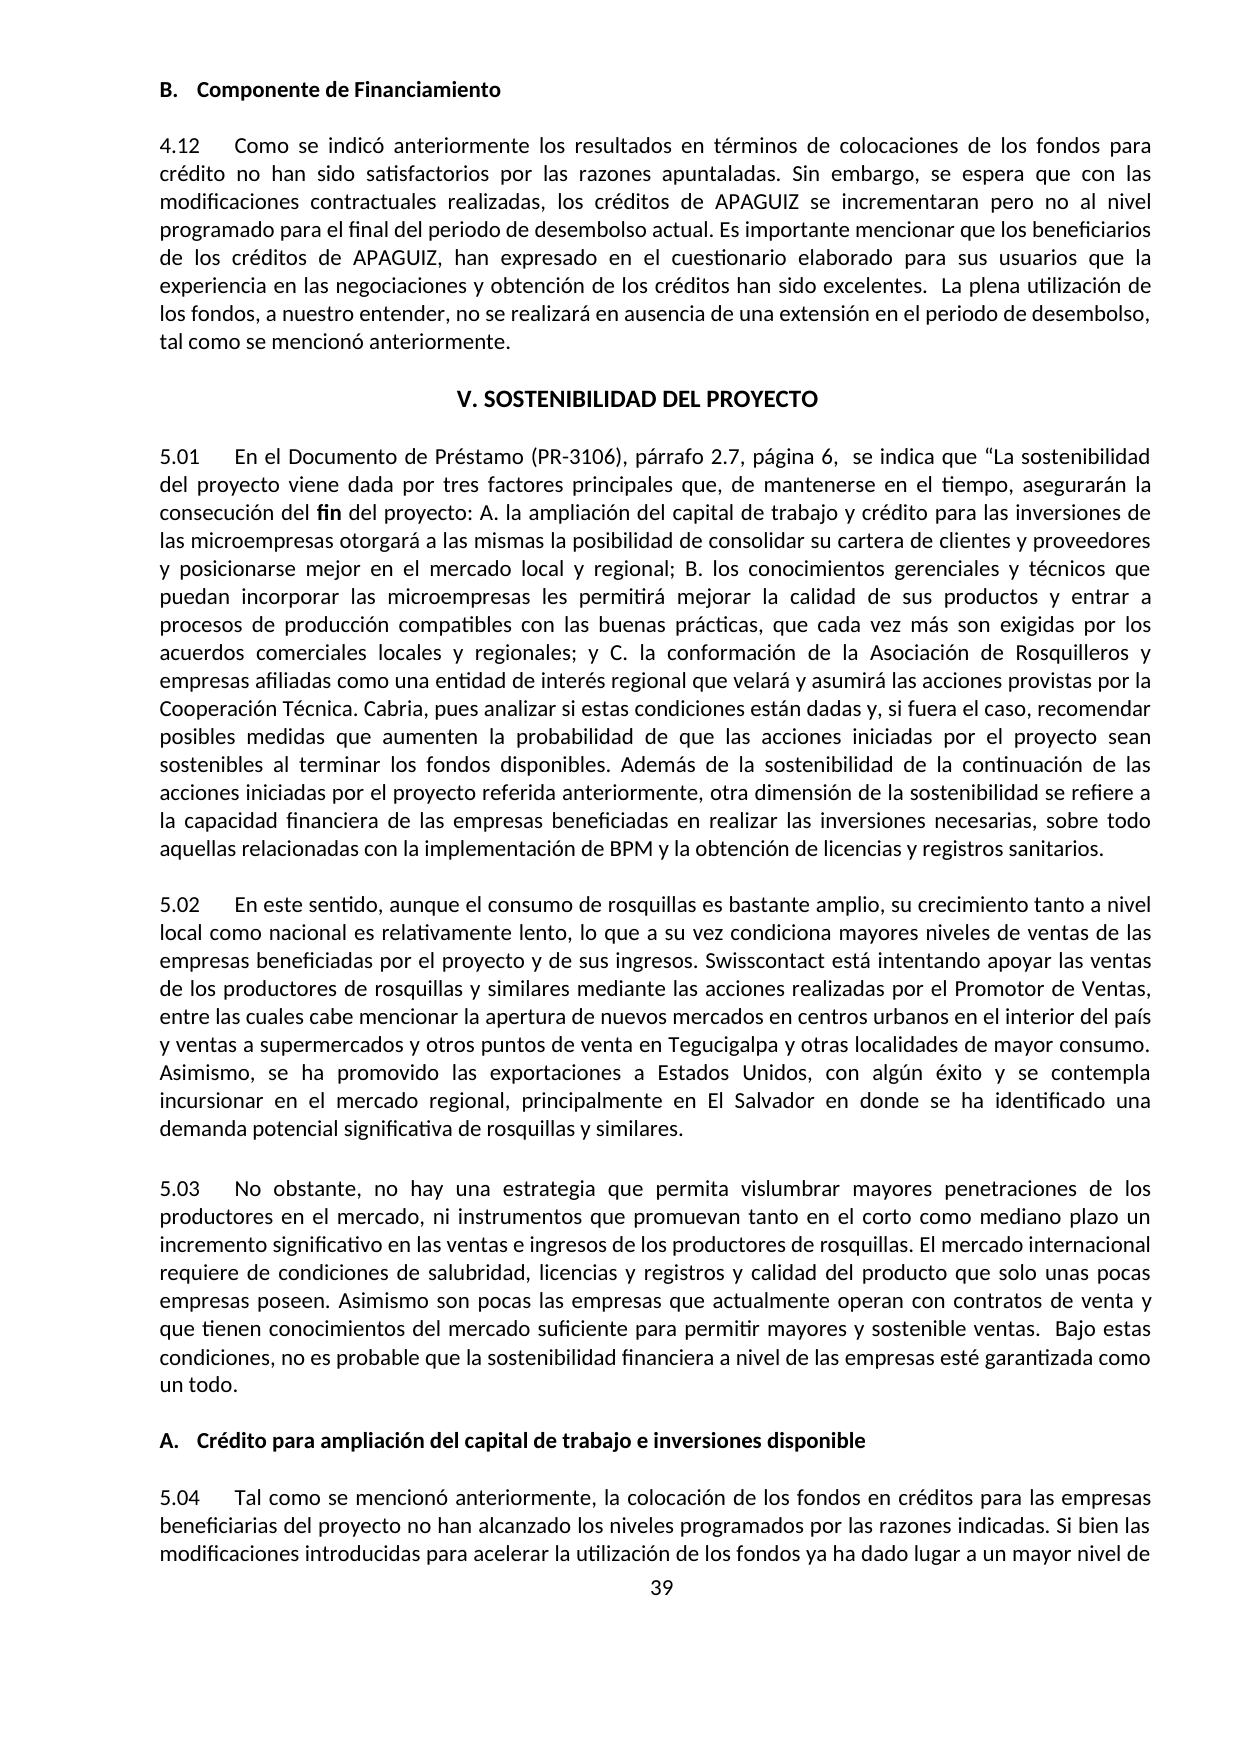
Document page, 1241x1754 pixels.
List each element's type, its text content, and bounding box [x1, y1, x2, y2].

list En el Documento de Préstamo (PR-3106), párrafo 2.7, página 6, se indica que “La sostenibilidad del proyecto viene dada por tres factores principales que, de mantenerse en el tiempo, asegurarán la consecución del fin del proyecto: A. la ampliación del capital de trabajo y crédito para las inversiones de las microempresas otorgará a las mismas la posibilidad de consolidar su cartera de clientes y proveedores y posicionarse mejor en el mercado local y regional; B. los conocimientos gerenciales y técnicos que puedan incorporar las microempresas les permitirá mejorar la calidad de sus productos y entrar a procesos de producción compatibles con las buenas prácticas, que cada vez más son exigidas por los acuerdos comerciales locales y regionales; y C. la conformación de la Asociación de Rosquilleros y empresas afiliadas como una entidad de interés regional que velará y asumirá las acciones provistas por la Cooperación Técnica. Cabria, pues analizar si estas condiciones están dadas y, si fuera el caso, recomendar posibles medidas que aumenten la probabilidad de que las acciones iniciadas por el proyecto sean sostenibles al terminar los fondos disponibles. Además de la sostenibilidad de la continuación de las acciones iniciadas por el proyecto referida anteriormente, otra dimensión de la sostenibilidad se refiere a la capacidad financiera de las empresas beneficiadas en realizar las inversiones necesarias, sobre todo aquellas relacionadas con la implementación de BPM y la obtención de licencias y registros sanitarios. [159, 442, 1153, 862]
list Componente de Financiamiento [159, 75, 1153, 103]
list No obstante, no hay una estrategia que permita vislumbrar mayores penetraciones de los productores en el mercado, ni instrumentos que promuevan tanto en el corto como mediano plazo un incremento significativo en las ventas e ingresos de los productores de rosquillas. El mercado internacional requiere de condiciones de salubridad, licencias y registros y calidad del producto que solo unas pocas empresas poseen. Asimismo son pocas las empresas que actualmente operan con contratos de venta y que tienen conocimientos del mercado suficiente para permitir mayores y sostenible ventas. Bajo estas condiciones, no es probable que la sostenibilidad financiera a nivel de las empresas esté garantizada como un todo. [159, 1174, 1153, 1399]
list Crédito para ampliación del capital de trabajo e inversiones disponible [159, 1427, 1153, 1455]
text V. SOSTENIBILIDAD DEL PROYECTO [122, 383, 1153, 414]
list En este sentido, aunque el consumo de rosquillas es bastante amplio, su crecimiento tanto a nivel local como nacional es relativamente lento, lo que a su vez condiciona mayores niveles de ventas de las empresas beneficiadas por el proyecto y de sus ingresos. Swisscontact está intentando apoyar las ventas de los productores de rosquillas y similares mediante las acciones realizadas por el Promotor de Ventas, entre las cuales cabe mencionar la apertura de nuevos mercados en centros urbanos en el interior del país y ventas a supermercados y otros puntos de venta en Tegucigalpa y otras localidades de mayor consumo. Asimismo, se ha promovido las exportaciones a Estados Unidos, con algún éxito y se contempla incursionar en el mercado regional, principalmente en El Salvador en donde se ha identificado una demanda potencial significativa de rosquillas y similares. [159, 890, 1153, 1142]
text 4.12 Como se indicó anteriormente los resultados en términos de colocaciones de los fondos para crédito no han sido satisfactorios por las razones apuntaladas. Sin embargo, se espera que con las modificaciones contractuales realizadas, los créditos de APAGUIZ se incrementaran pero no al nivel programado para el final del periodo de desembolso actual. Es importante mencionar que los beneficiarios de los créditos de APAGUIZ, han expresado en el cuestionario elaborado para sus usuarios que la experiencia en las negociaciones y obtención de los créditos han sido excelentes. La plena utilización de los fondos, a nuestro entender, no se realizará en ausencia de una extensión en el periodo de desembolso, tal como se mencionó anteriormente. [159, 131, 1153, 355]
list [159, 1483, 1153, 1567]
